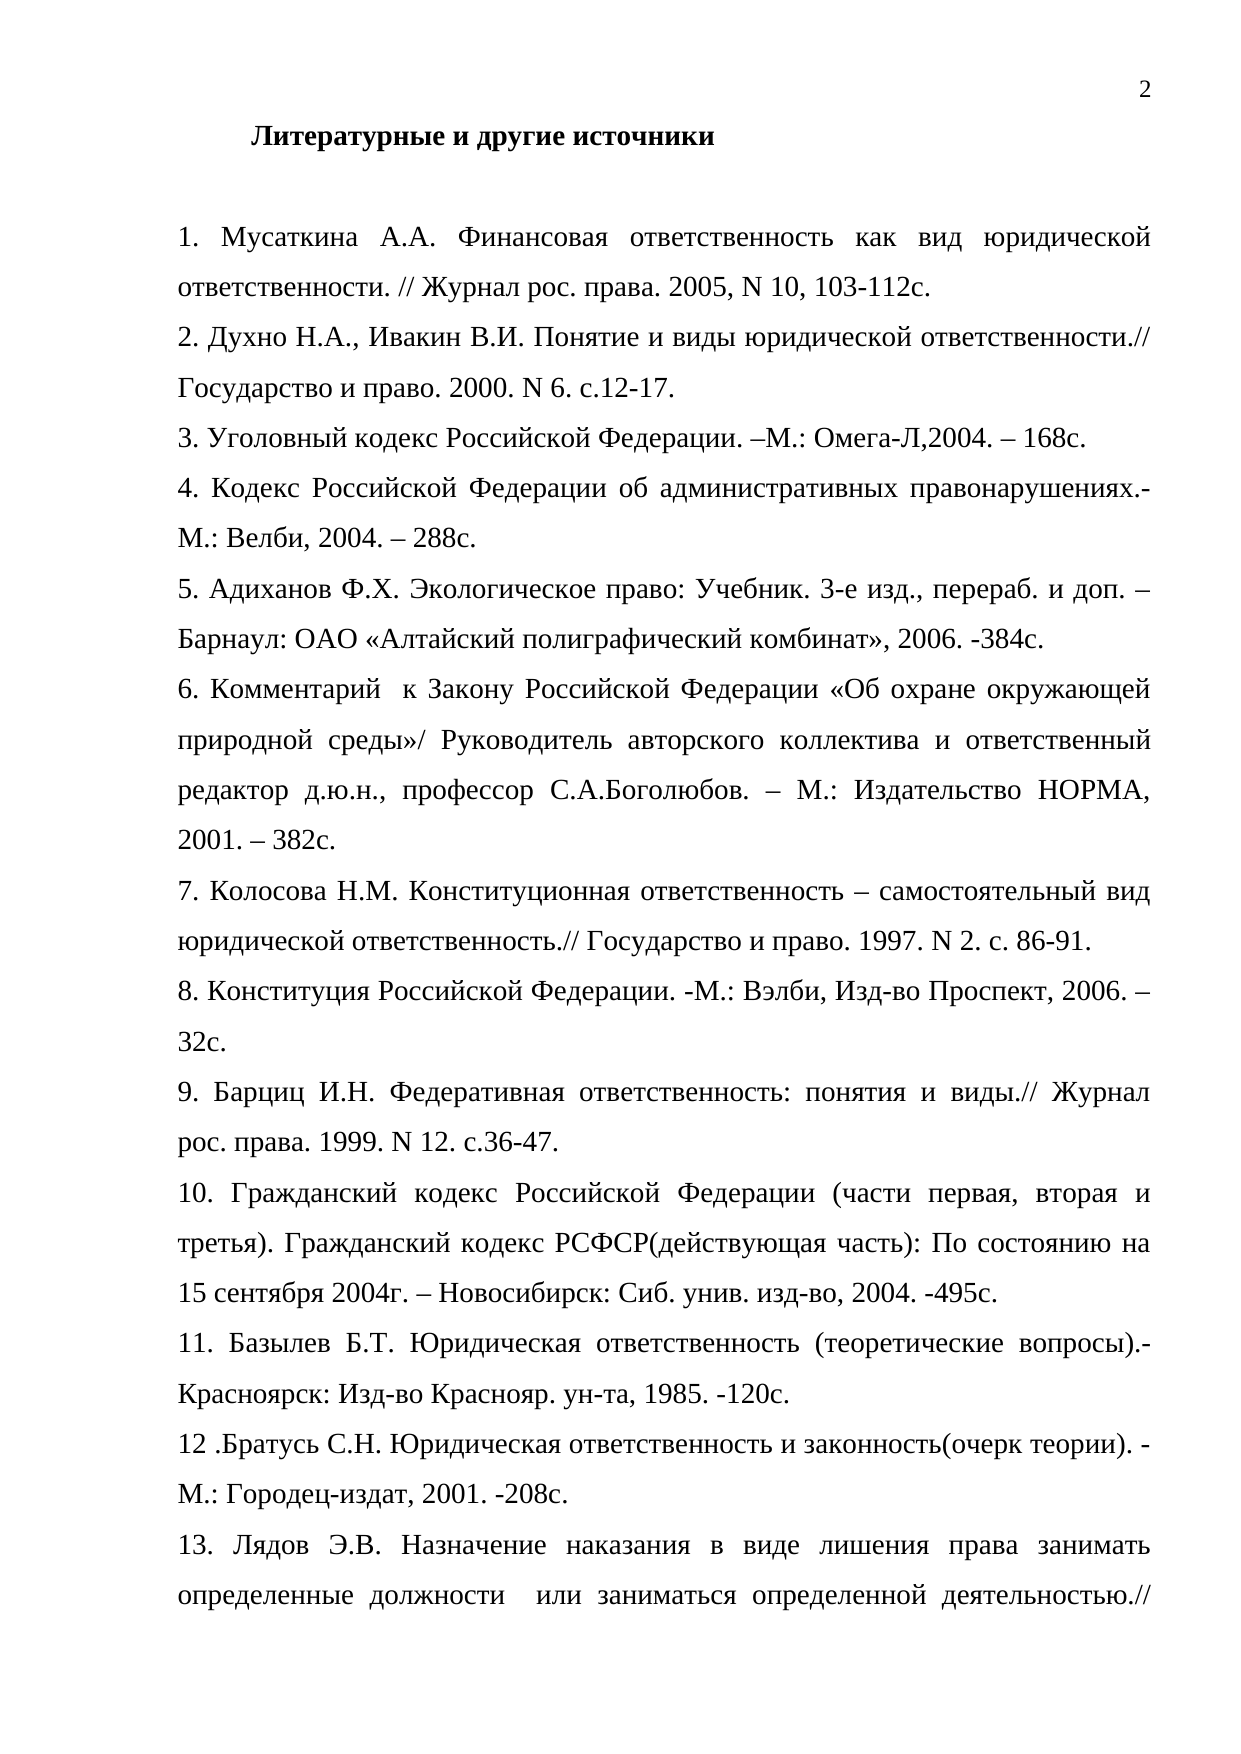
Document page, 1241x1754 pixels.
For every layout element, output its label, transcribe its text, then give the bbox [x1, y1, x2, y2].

text 3. Уголовный кодекс Российской Федерации. –М.: Омега-Л,2004. – 168с. [177, 420, 1152, 453]
text 11. Базылев Б.Т. Юридическая ответственность (теоретические вопросы).- Красноярск: Изд-во Краснояр. ун-та, 1985. -120с. [177, 1326, 1152, 1409]
text 10. Гражданский кодекс Российской Федерации (части первая, вторая и третья). Гражданский кодекс РСФСР(действующая часть): По состоянию на 15 сентября 2004г. – Новосибирск: Сиб. унив. изд-во, 2004. -495с. [177, 1175, 1152, 1309]
text 9. Барциц И.Н. Федеративная ответственность: понятия и виды.// Журнал рос. права. 1999. N 12. с.36-47. [177, 1074, 1152, 1158]
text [177, 1527, 1152, 1611]
text 1. Мусаткина А.А. Финансовая ответственность как вид юридической ответственности. // Журнал рос. права. 2005, N 10, 103-112с. [177, 219, 1152, 303]
text 6. Комментарий к Закону Российской Федерации «Об охране окружающей природной среды»/ Руководитель авторского коллектива и ответственный редактор д.ю.н., профессор С.А.Боголюбов. – М.: Издательство НОРМА, 2001. – 382с. [177, 672, 1152, 856]
text Литературные и другие источники [177, 118, 1152, 152]
text 5. Адиханов Ф.Х. Экологическое право: Учебник. 3-е изд., перераб. и доп. – Барнаул: ОАО «Алтайский полиграфический комбинат», 2006. -384с. [177, 571, 1152, 655]
text 7. Колосова Н.М. Конституционная ответственность – самостоятельный вид юридической ответственность.// Государство и право. 1997. N 2. с. 86-91. [177, 873, 1152, 957]
text 12 .Братусь С.Н. Юридическая ответственность и законность(очерк теории). - М.: Городец-издат, 2001. -208с. [177, 1426, 1152, 1510]
text 8. Конституция Российской Федерации. -М.: Вэлби, Изд-во Проспект, 2006. – 32с. [177, 973, 1152, 1057]
text 2. Духно Н.А., Ивакин В.И. Понятие и виды юридической ответственности.// Государство и право. 2000. N 6. с.12-17. [177, 319, 1152, 403]
text 4. Кодекс Российской Федерации об административных правонарушениях.- М.: Велби, 2004. – 288с. [177, 470, 1152, 554]
